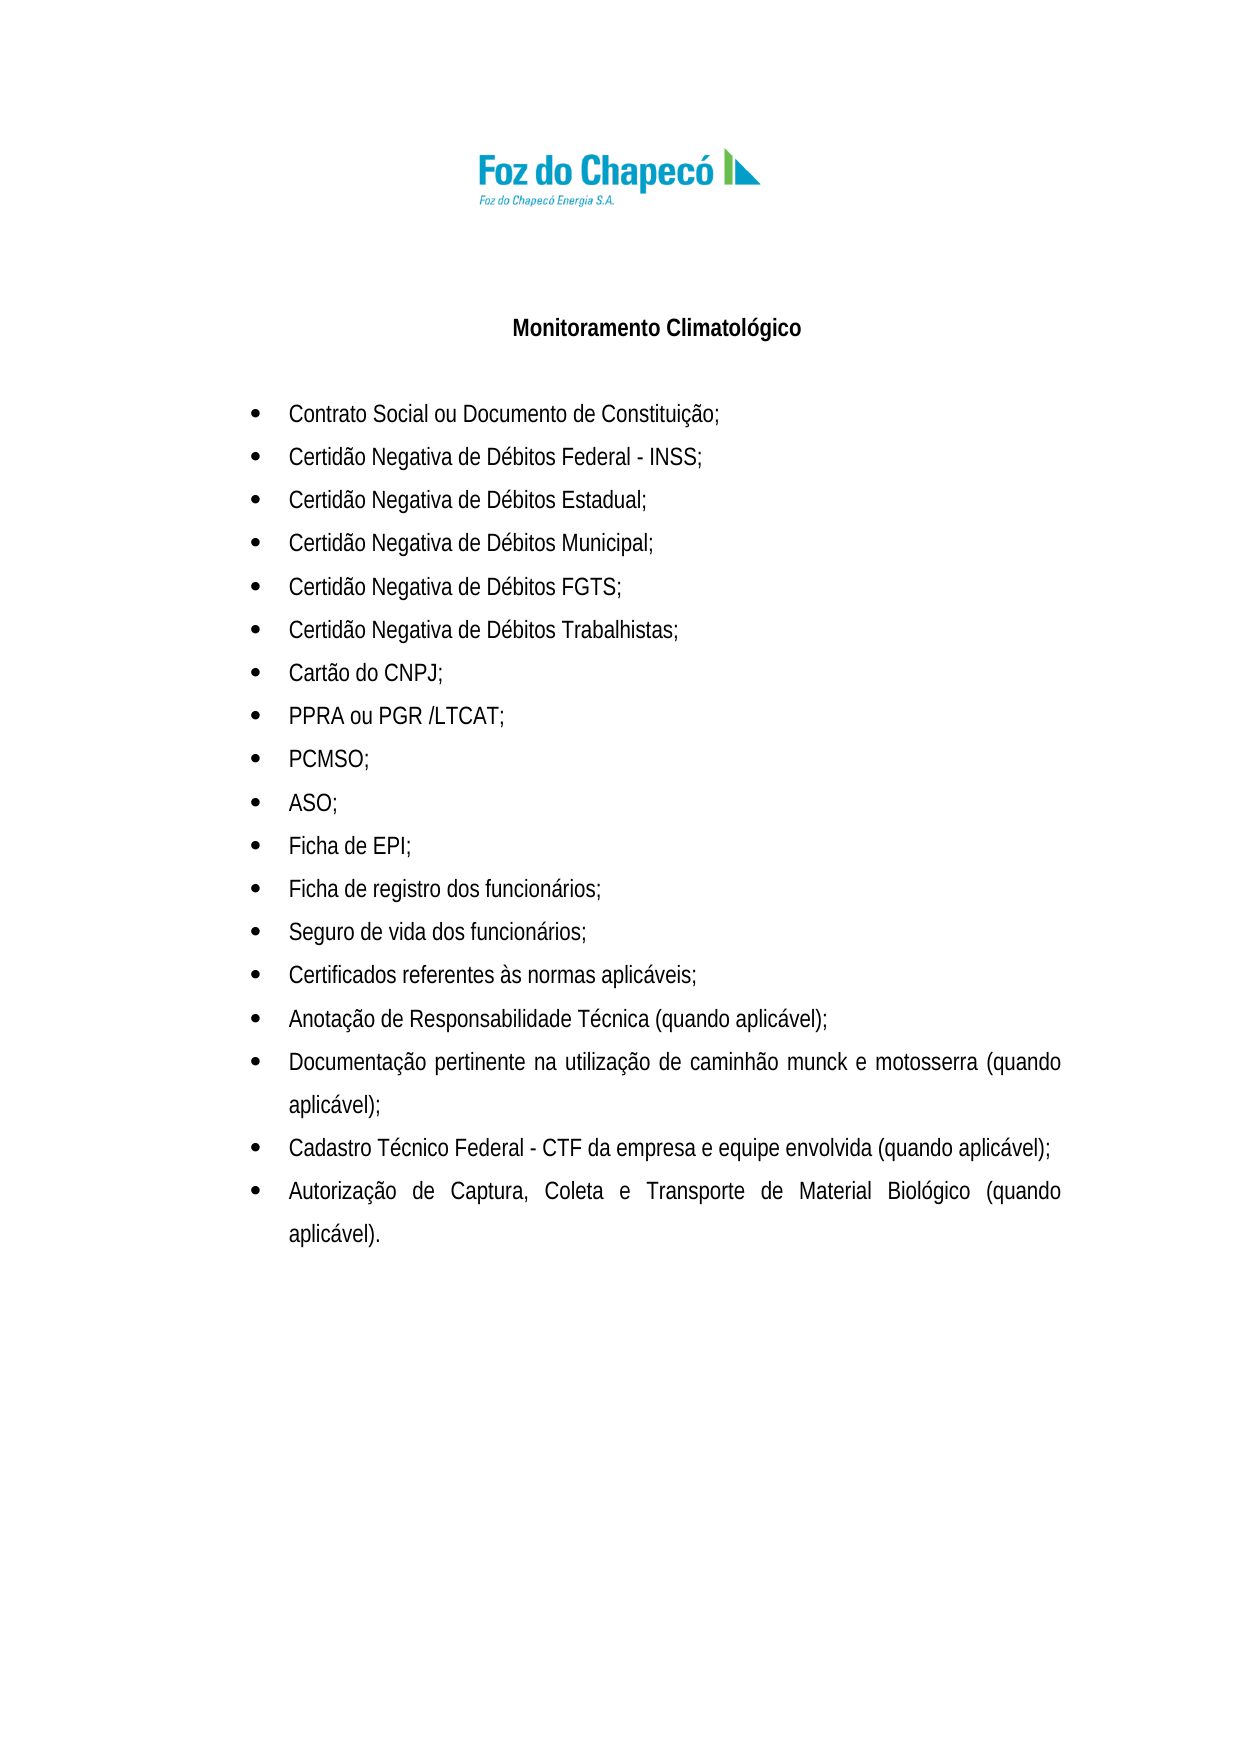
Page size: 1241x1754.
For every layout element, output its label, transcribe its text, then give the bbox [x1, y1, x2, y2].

picture [501, 168, 506, 181]
list Ficha de EPI; [251, 831, 1063, 860]
list Ficha de registro dos funcionários; [251, 874, 1063, 903]
list Certidão Negativa de Débitos Municipal; [251, 528, 1063, 557]
text Monitoramento Climatológico [177, 313, 1063, 341]
list Certificados referentes às normas aplicáveis; [251, 961, 1063, 989]
list Certidão Negativa de Débitos Estadual; [251, 485, 1063, 514]
list Cadastro Técnico Federal - CTF da empresa e equipe envolvida (quando aplicável); [251, 1133, 1063, 1162]
list Seguro de vida dos funcionários; [251, 917, 1063, 946]
list Documentação pertinente na utilização de caminhão munck e motosserra (quando aplicável); [251, 1047, 1063, 1119]
list Certidão Negativa de Débitos Federal - INSS; [251, 442, 1063, 471]
list Certidão Negativa de Débitos FGTS; [251, 571, 1063, 600]
picture [479, 147, 761, 207]
list Contrato Social ou Documento de Constituição; [251, 398, 1063, 427]
list Autorização de Captura, Coleta e Transporte de Material Biológico (quando aplicável). [251, 1176, 1063, 1248]
list Certidão Negativa de Débitos Trabalhistas; [251, 615, 1063, 643]
list PCMSO; [251, 744, 1063, 773]
list Cartão do CNPJ; [251, 658, 1063, 687]
list ASO; [251, 788, 1063, 816]
list PPRA ou PGR /LTCAT; [251, 701, 1063, 730]
list Anotação de Responsabilidade Técnica (quando aplicável); [251, 1004, 1063, 1033]
